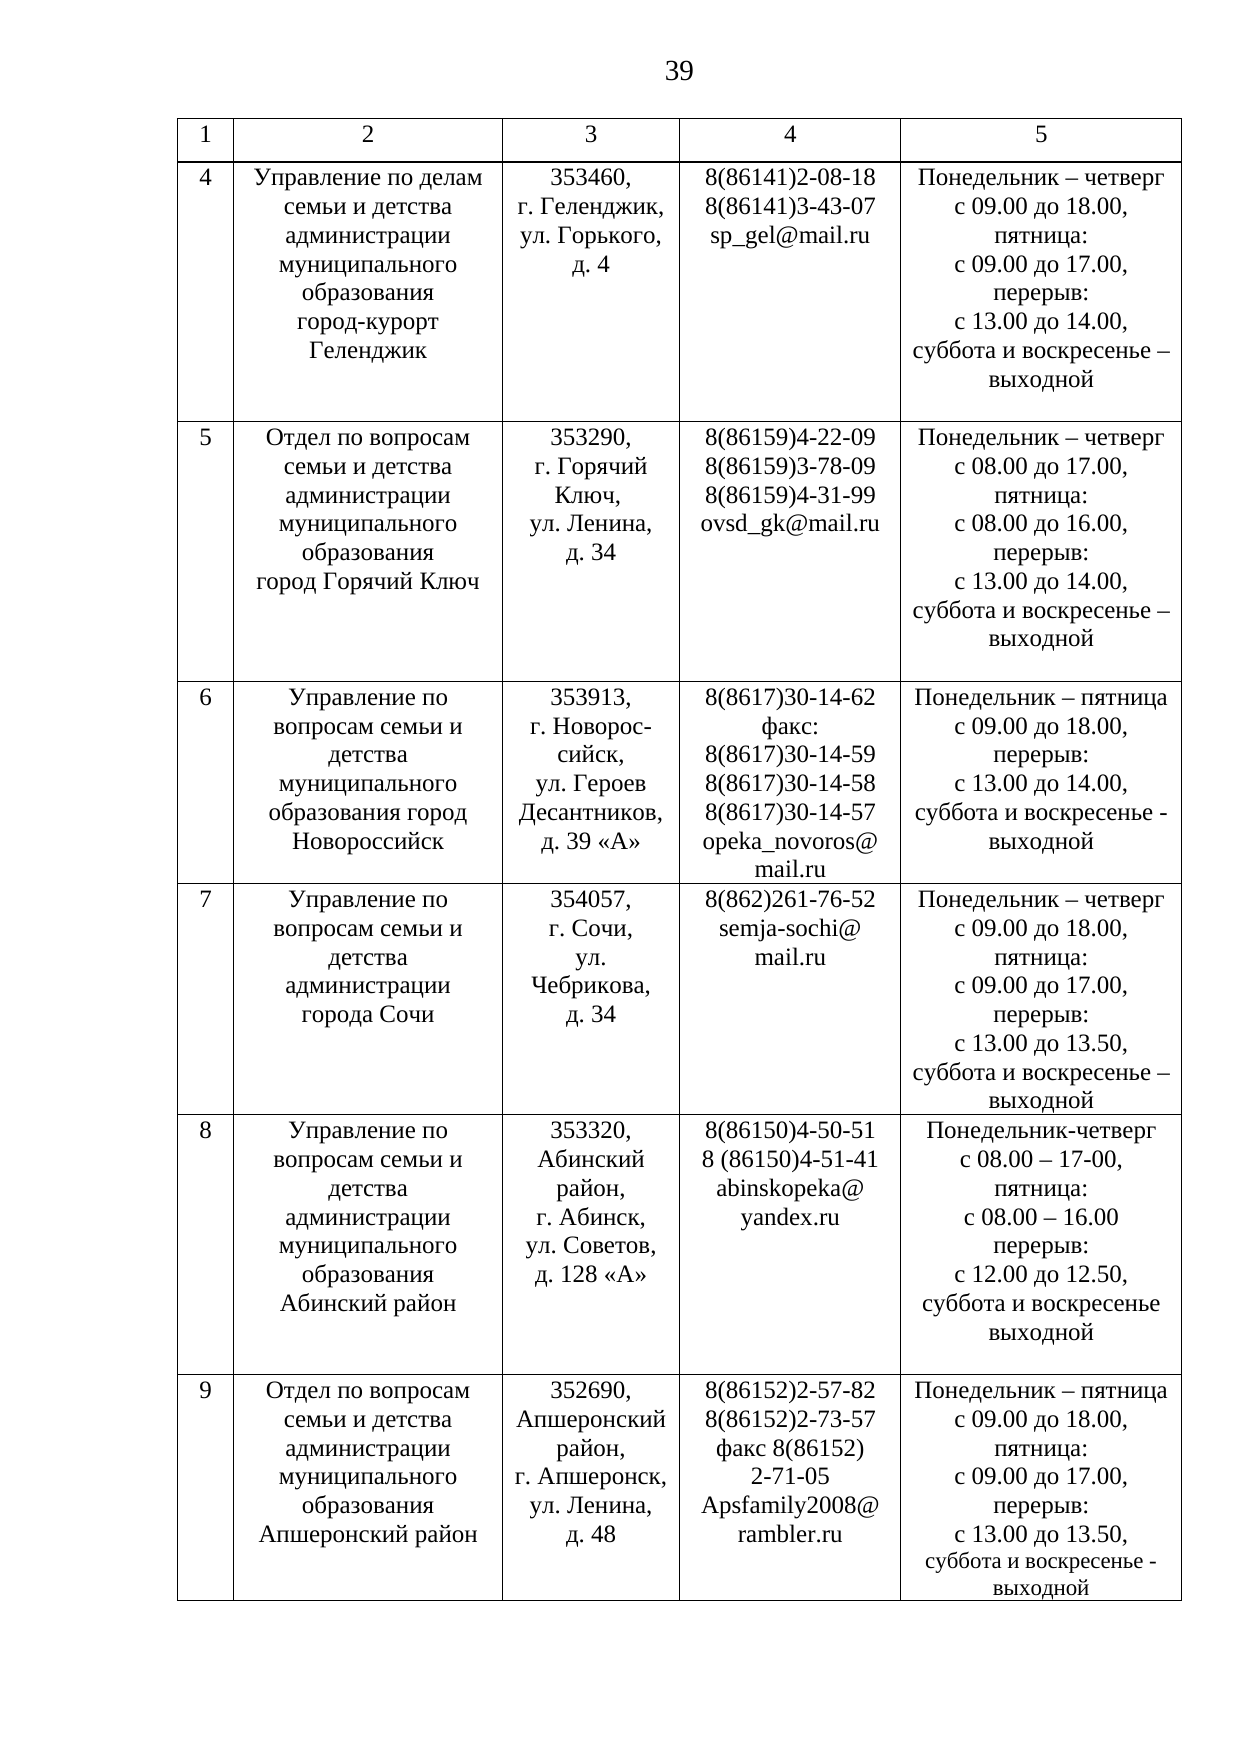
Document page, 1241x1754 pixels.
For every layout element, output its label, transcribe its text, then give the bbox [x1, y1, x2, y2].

table_cell 8(8617)30-14-62 факс: 8(8617)30-14-59 8(8617)30-14-58 8(8617)30-14-57 оpeka_novoros@ mail.ru [680, 682, 900, 883]
table_cell 8(86159)4-22-09 8(86159)3-78-09 8(86159)4-31-99 ovsd_gk@mail.ru [680, 422, 900, 681]
table_cell 353320, Абинский район, г. Абинск, ул. Советов, д. 128 «А» [503, 1115, 679, 1374]
table_cell 4 [178, 163, 233, 421]
table_cell Понедельник – четверг с 08.00 до 17.00, пятница: с 08.00 до 16.00, перерыв: с 13.00 до 14.00, суббота и воскресенье – выходной [901, 422, 1181, 681]
table_cell 2 [234, 119, 502, 161]
table_cell 353290, г. Горячий Ключ, ул. Ленина, д. 34 [503, 422, 679, 681]
table_cell 5 [901, 119, 1181, 161]
table_cell Управление по вопросам семьи и детства администрации муниципального образования Абинский район [234, 1115, 502, 1374]
table_cell Отдел по вопросам семьи и детства администрации муниципального образования Апшеронский район [234, 1375, 502, 1600]
table_cell Понедельник – четверг с 09.00 до 18.00, пятница: с 09.00 до 17.00, перерыв: с 13.00 до 13.50, суббота и воскресенье – выходной [901, 884, 1181, 1114]
table_cell 5 [178, 422, 233, 681]
table_cell 8(86152)2-57-82 8(86152)2-73-57 факс 8(86152) 2-71-05 Аpsfamily2008@ rambler.ru [680, 1375, 900, 1600]
table_cell Понедельник-четверг с 08.00 – 17-00, пятница: с 08.00 – 16.00 перерыв: с 12.00 до 12.50, суббота и воскресенье выходной [901, 1115, 1181, 1374]
table_cell 1 [178, 119, 233, 161]
table_cell 8(862)261-76-52 semja-sochi@ mail.ru [680, 884, 900, 1114]
table_cell Управление по вопросам семьи и детства муниципального образования город Новороссийск [234, 682, 502, 883]
table_cell 8(86141)2-08-18 8(86141)3-43-07 sp_gel@mail.ru [680, 163, 900, 421]
table_cell 353460, г. Геленджик, ул. Горького, д. 4 [503, 163, 679, 421]
table_cell 7 [178, 884, 233, 1114]
table_cell 3 [503, 119, 679, 161]
table_cell 6 [178, 682, 233, 883]
table_cell 8(86150)4-50-51 8 (86150)4-51-41 abinskopeka@ yandex.ru [680, 1115, 900, 1374]
table_cell 4 [680, 119, 900, 161]
table_cell 9 [178, 1375, 233, 1600]
table_cell Понедельник – пятница с 09.00 до 18.00, пятница: с 09.00 до 17.00, перерыв: с 13.00 до 13.50, суббота и воскресенье - выходной [901, 1375, 1181, 1600]
table_cell Отдел по вопросам семьи и детства администрации муниципального образования город Горячий Ключ [234, 422, 502, 681]
table_cell 353913, г. Новорос-сийск, ул. Героев Десантников, д. 39 «А» [503, 682, 679, 883]
table_cell 8 [178, 1115, 233, 1374]
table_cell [901, 163, 1181, 421]
table_cell Управление по делам семьи и детства администрации муниципального образования город-курорт Геленджик [234, 163, 502, 421]
table_cell Понедельник – пятница с 09.00 до 18.00, перерыв: с 13.00 до 14.00, суббота и воскресенье - выходной [901, 682, 1181, 883]
table_cell Управление по вопросам семьи и детства администрации города Сочи [234, 884, 502, 1114]
table_cell 354057, г. Сочи, ул. Чебрикова, д. 34 [503, 884, 679, 1114]
table_cell 352690, Апшеронский район, г. Апшеронск, ул. Ленина, д. 48 [503, 1375, 679, 1600]
